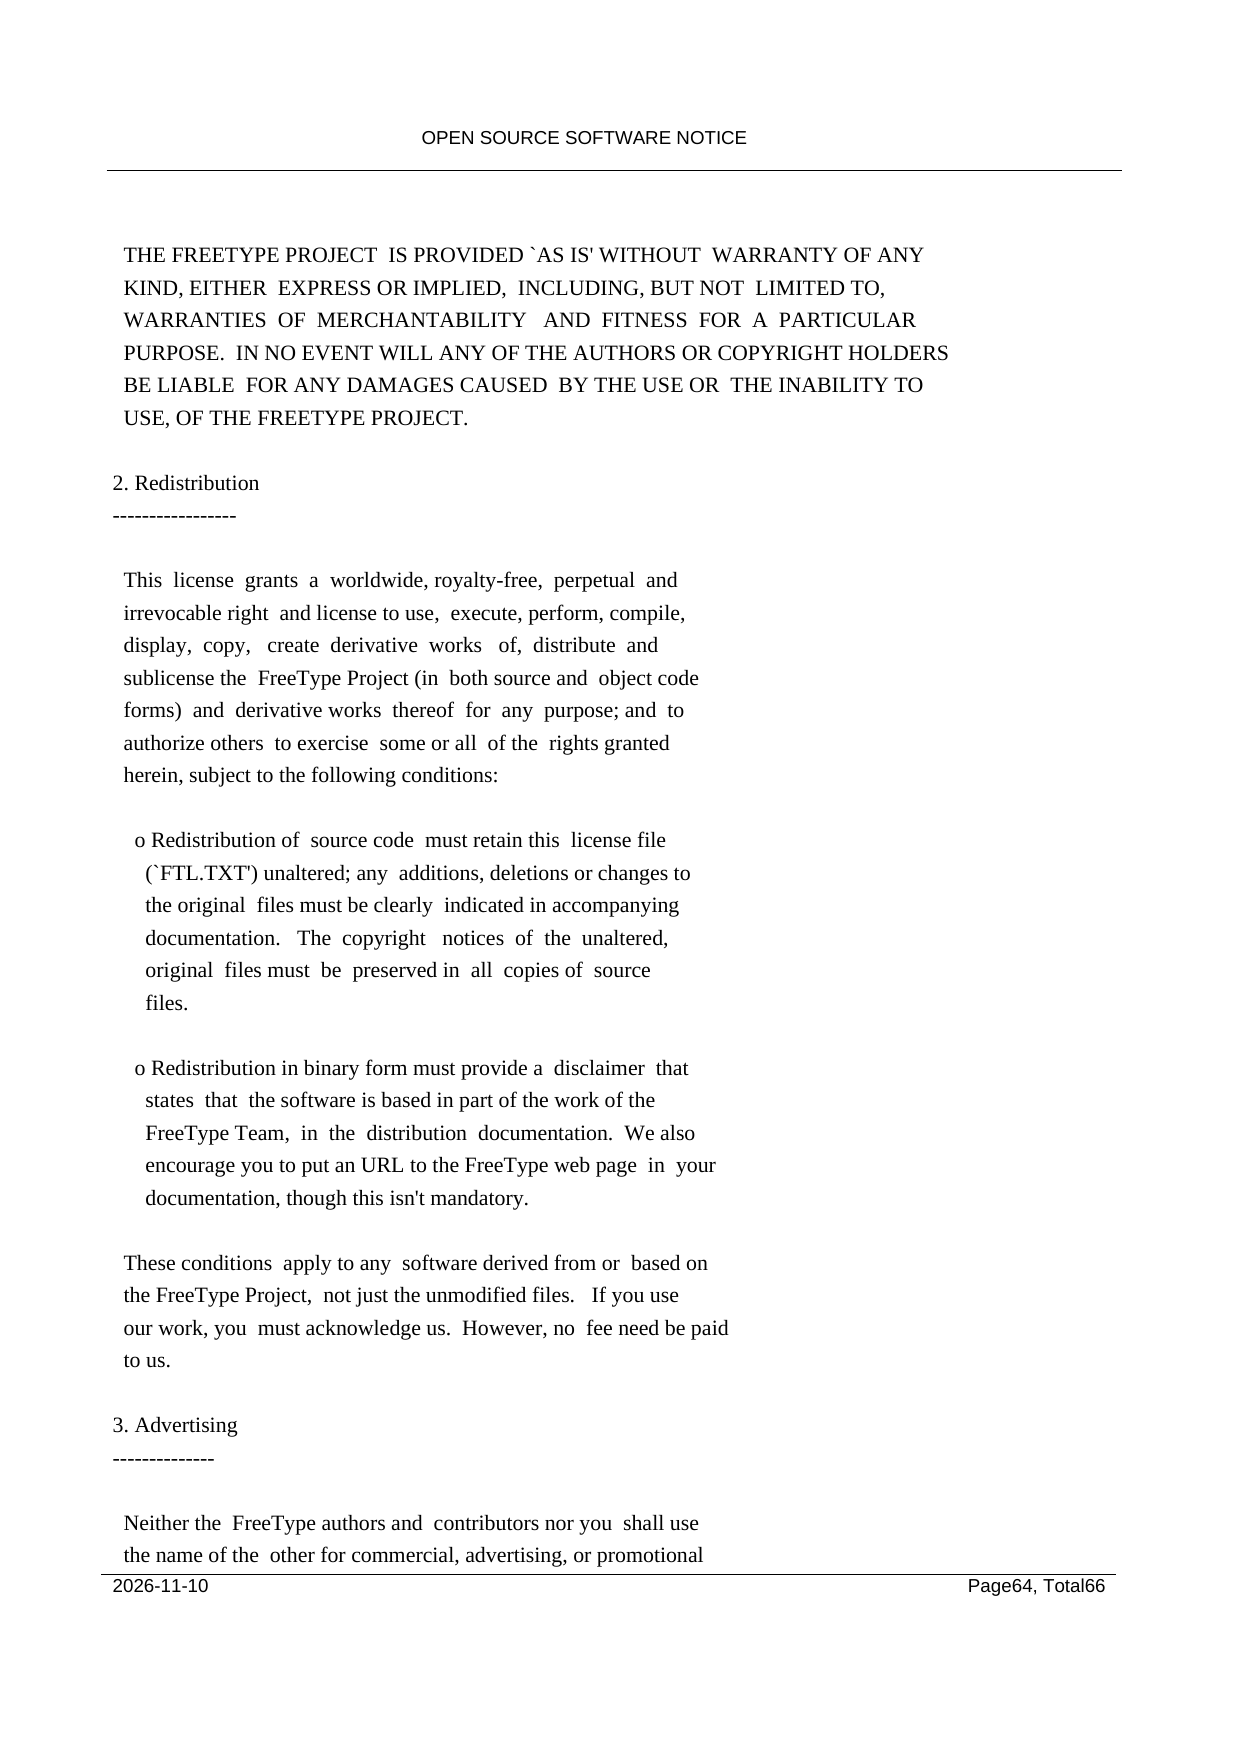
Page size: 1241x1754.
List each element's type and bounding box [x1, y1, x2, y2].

text [112, 206, 1128, 1571]
